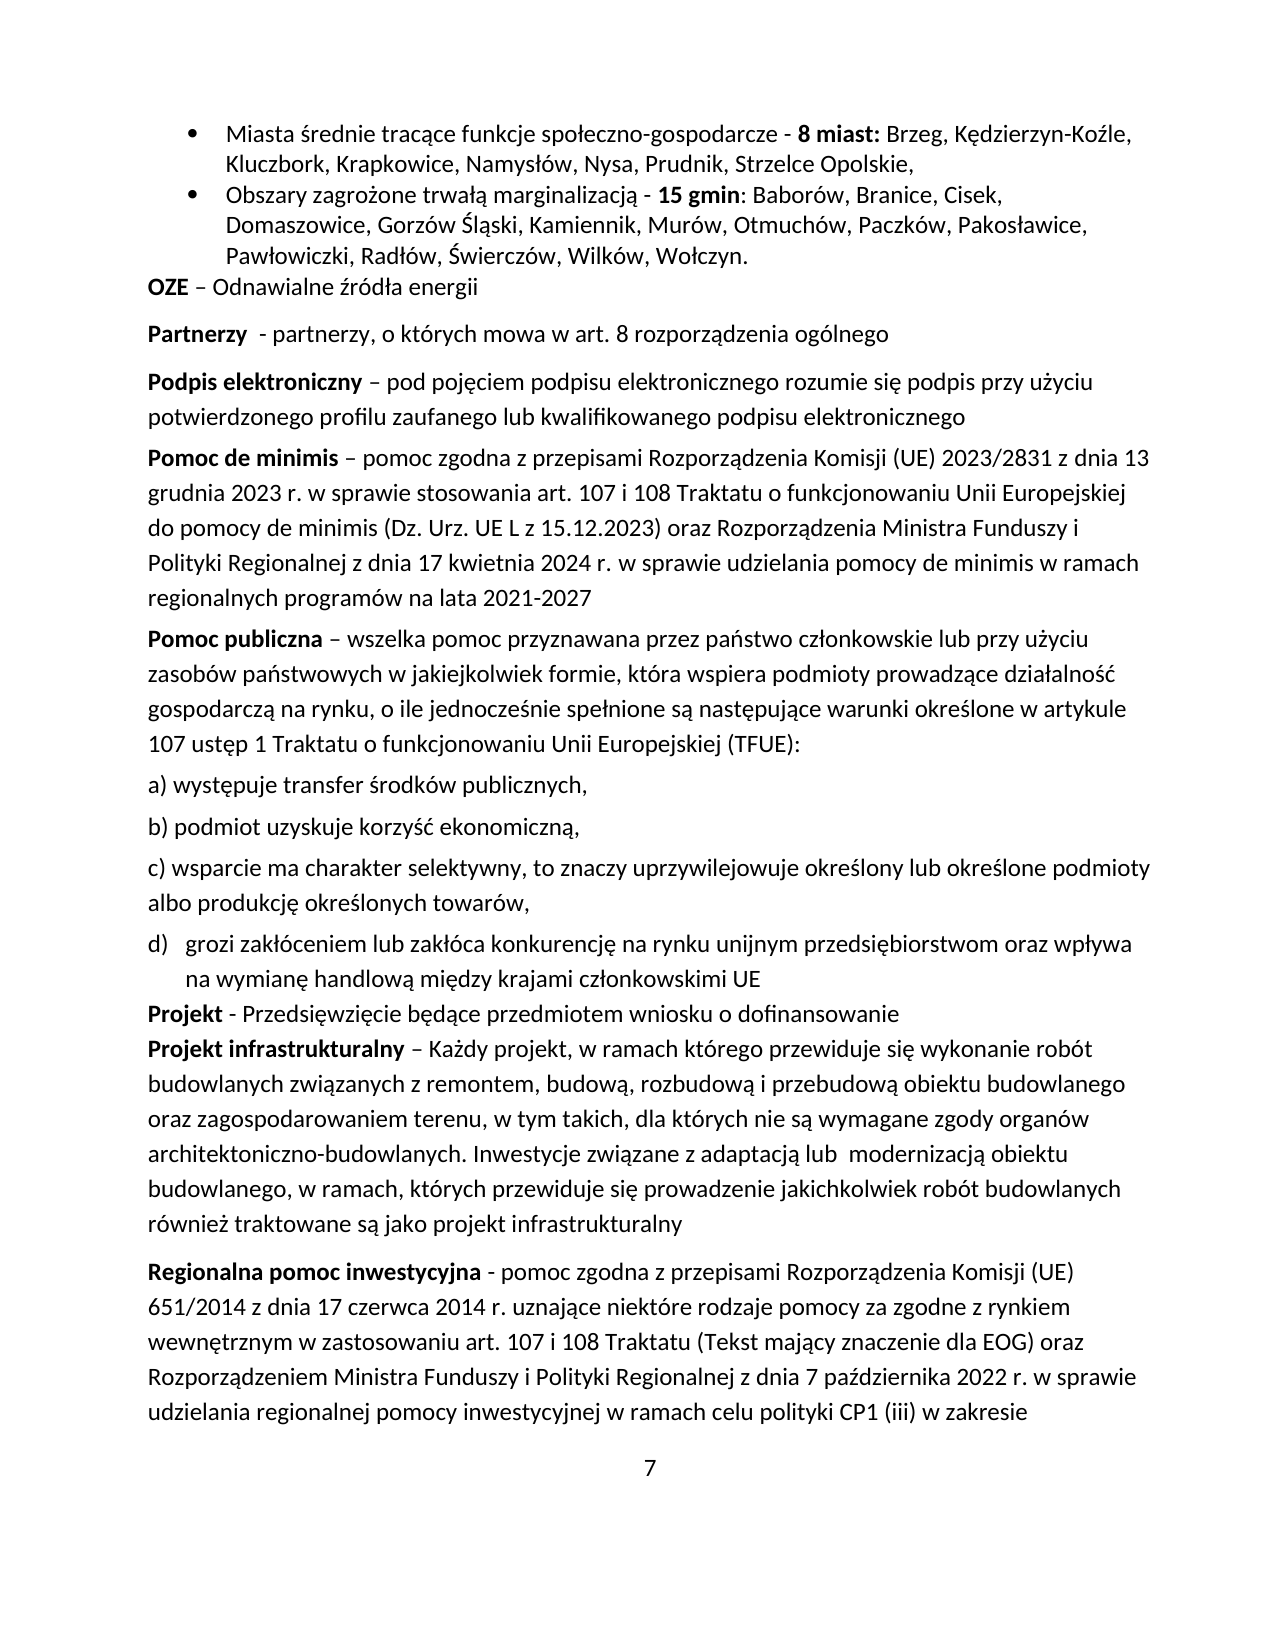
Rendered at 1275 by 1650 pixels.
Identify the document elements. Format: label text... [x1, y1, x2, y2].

text Projekt infrastrukturalny – Każdy projekt, w ramach którego przewiduje się wykonanie robót budowlanych związanych z remontem, budową, rozbudową i przebudową obiektu budowlanego oraz zagospodarowaniem terenu, w tym takich, dla których nie są wymagane zgody organów architektoniczno-budowlanych. Inwestycje związane z adaptacją lub modernizacją obiektu budowlanego, w ramach, których przewiduje się prowadzenie jakichkolwiek robót budowlanych również traktowane są jako projekt infrastrukturalny [148, 1033, 1152, 1239]
list grozi zakłóceniem lub zakłóca konkurencję na rynku unijnym przedsiębiorstwom oraz wpływa na wymianę handlową między krajami członkowskimi UE [148, 928, 1152, 994]
text Projekt - Przedsięwzięcie będące przedmiotem wniosku o dofinansowanie [148, 998, 1152, 1029]
list Obszary zagrożone trwałą marginalizacją - 15 gmin: Baborów, Branice, Cisek, Domaszowice, Gorzów Śląski, Kamiennik, Murów, Otmuchów, Paczków, Pakosławice, Pawłowiczki, Radłów, Świerczów, Wilków, Wołczyn. [188, 179, 1152, 271]
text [148, 1256, 1152, 1426]
text Podpis elektroniczny – pod pojęciem podpisu elektronicznego rozumie się podpis przy użyciu potwierdzonego profilu zaufanego lub kwalifikowanego podpisu elektronicznego [148, 366, 1152, 431]
text Partnerzy - partnerzy, o których mowa w art. 8 rozporządzenia ogólnego [148, 318, 1152, 349]
text OZE – Odnawialne źródła energii [148, 271, 1152, 301]
text a) występuje transfer środków publicznych, [148, 769, 1152, 800]
text c) wsparcie ma charakter selektywny, to znaczy uprzywilejowuje określony lub określone podmioty albo produkcję określonych towarów, [148, 852, 1152, 917]
text b) podmiot uzyskuje korzyść ekonomiczną, [148, 811, 1152, 841]
text Pomoc publiczna – wszelka pomoc przyznawana przez państwo członkowskie lub przy użyciu zasobów państwowych w jakiejkolwiek formie, która wspiera podmioty prowadzące działalność gospodarczą na rynku, o ile jednocześnie spełnione są następujące warunki określone w artykule 107 ustęp 1 Traktatu o funkcjonowaniu Unii Europejskiej (TFUE): [148, 623, 1152, 759]
list Miasta średnie tracące funkcje społeczno-gospodarcze - 8 miast: Brzeg, Kędzierzyn-Koźle, Kluczbork, Krapkowice, Namysłów, Nysa, Prudnik, Strzelce Opolskie, [188, 118, 1152, 179]
text Pomoc de minimis – pomoc zgodna z przepisami Rozporządzenia Komisji (UE) 2023/2831 z dnia 13 grudnia 2023 r. w sprawie stosowania art. 107 i 108 Traktatu o funkcjonowaniu Unii Europejskiej do pomocy de minimis (Dz. Urz. UE L z 15.12.2023) oraz Rozporządzenia Ministra Funduszy i Polityki Regionalnej z dnia 17 kwietnia 2024 r. w sprawie udzielania pomocy de minimis w ramach regionalnych programów na lata 2021-2027 [148, 442, 1152, 612]
